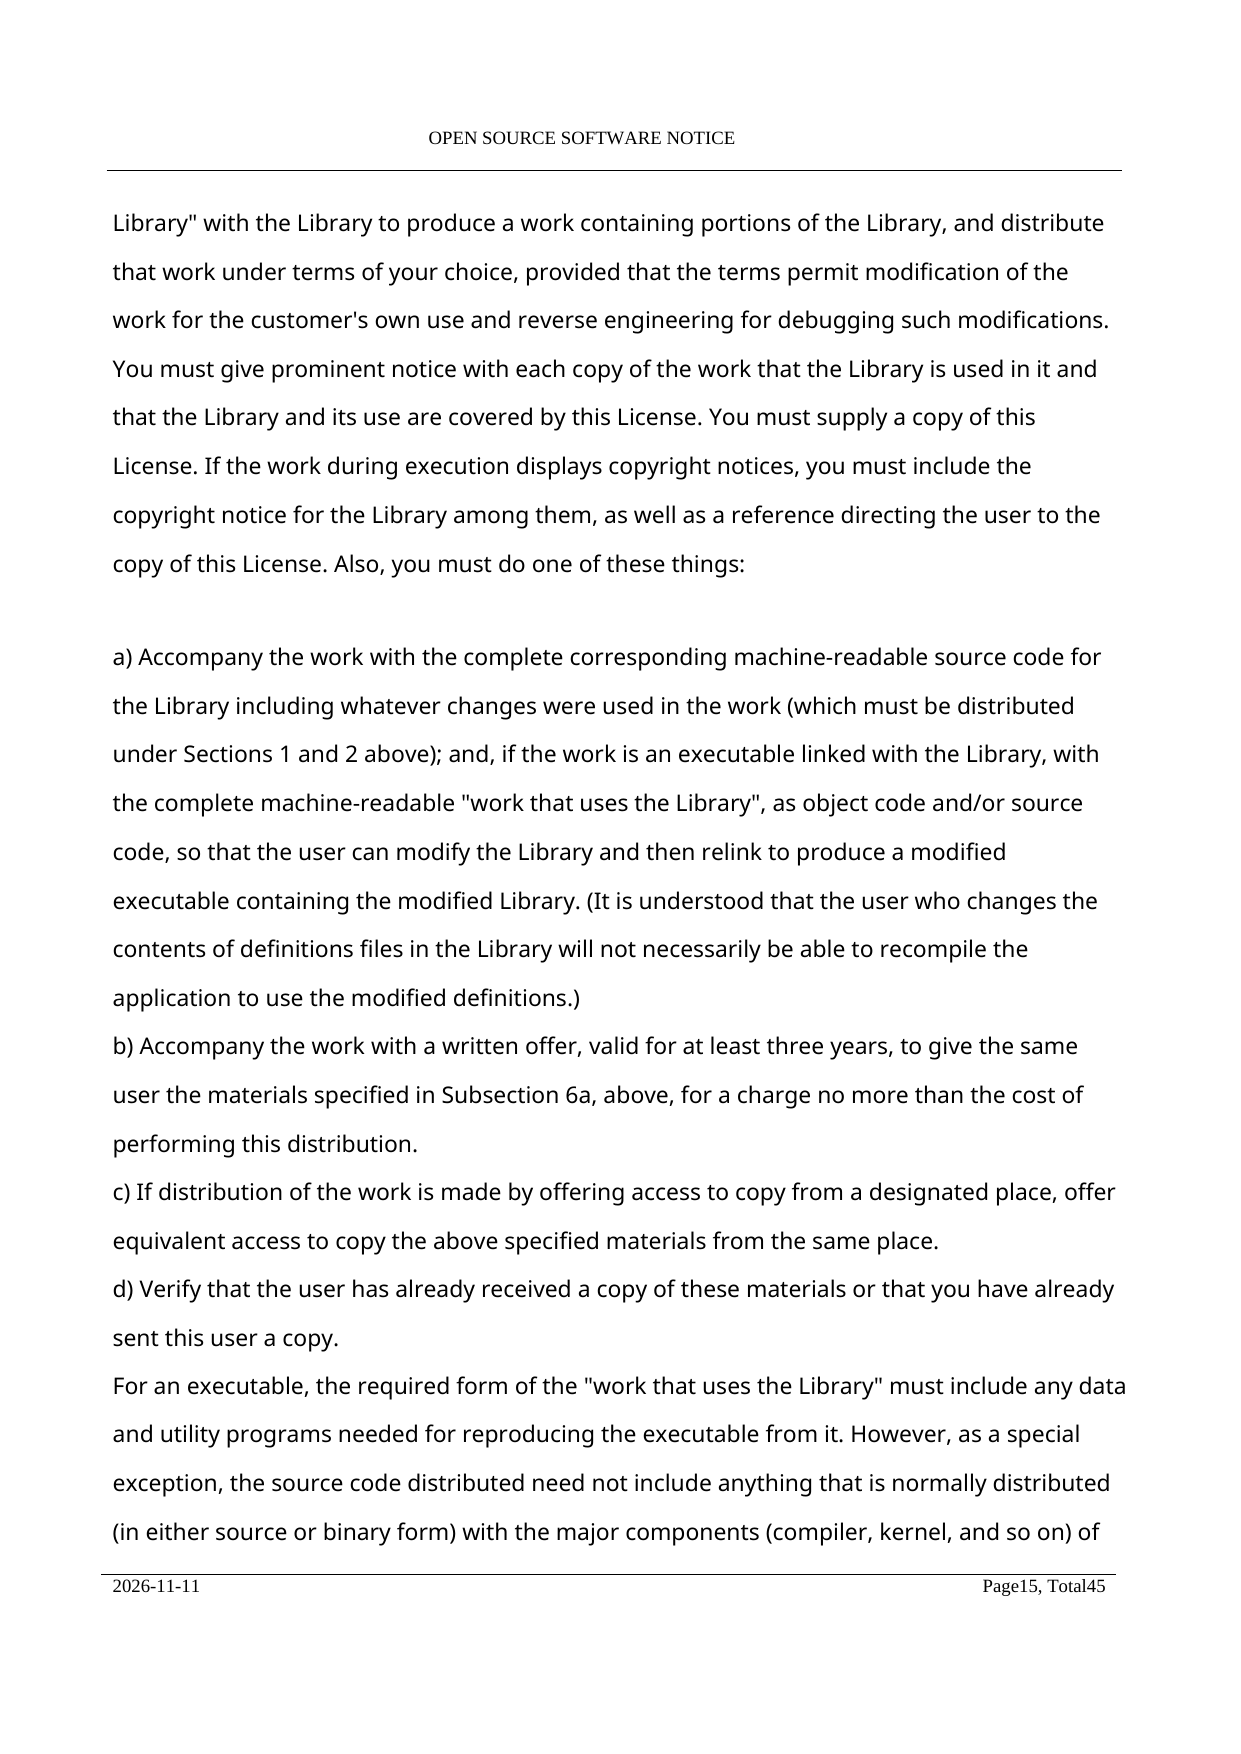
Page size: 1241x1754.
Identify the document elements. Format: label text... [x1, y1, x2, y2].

text You must give prominent notice with each copy of the work that the Library is used in it and that the Library and its use are covered by this License. You must supply a copy of this License. If the work during execution displays copyright notices, you must include the copyright notice for the Library among them, as well as a reference directing the user to the copy of this License. Also, you must do one of these things: [112, 352, 1128, 579]
text a) Accompany the work with the complete corresponding machine-readable source code for the Library including whatever changes were used in the work (which must be distributed under Sections 1 and 2 above); and, if the work is an executable linked with the Library, with the complete machine-readable "work that uses the Library", as object code and/or source code, so that the user can modify the Library and then relink to produce a modified executable containing the modified Library. (It is understood that the user who changes the contents of definitions files in the Library will not necessarily be able to recompile the application to use the modified definitions.) [112, 640, 1128, 1014]
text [112, 206, 1128, 336]
text c) If distribution of the work is made by offering access to copy from a designated place, offer equivalent access to copy the above specified materials from the same place. [112, 1175, 1128, 1256]
text b) Accompany the work with a written offer, valid for at least three years, to give the same user the materials specified in Subsection 6a, above, for a charge no more than the cost of performing this distribution. [112, 1029, 1128, 1159]
text d) Verify that the user has already received a copy of these materials or that you have already sent this user a copy. [112, 1272, 1128, 1353]
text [112, 1369, 1128, 1548]
